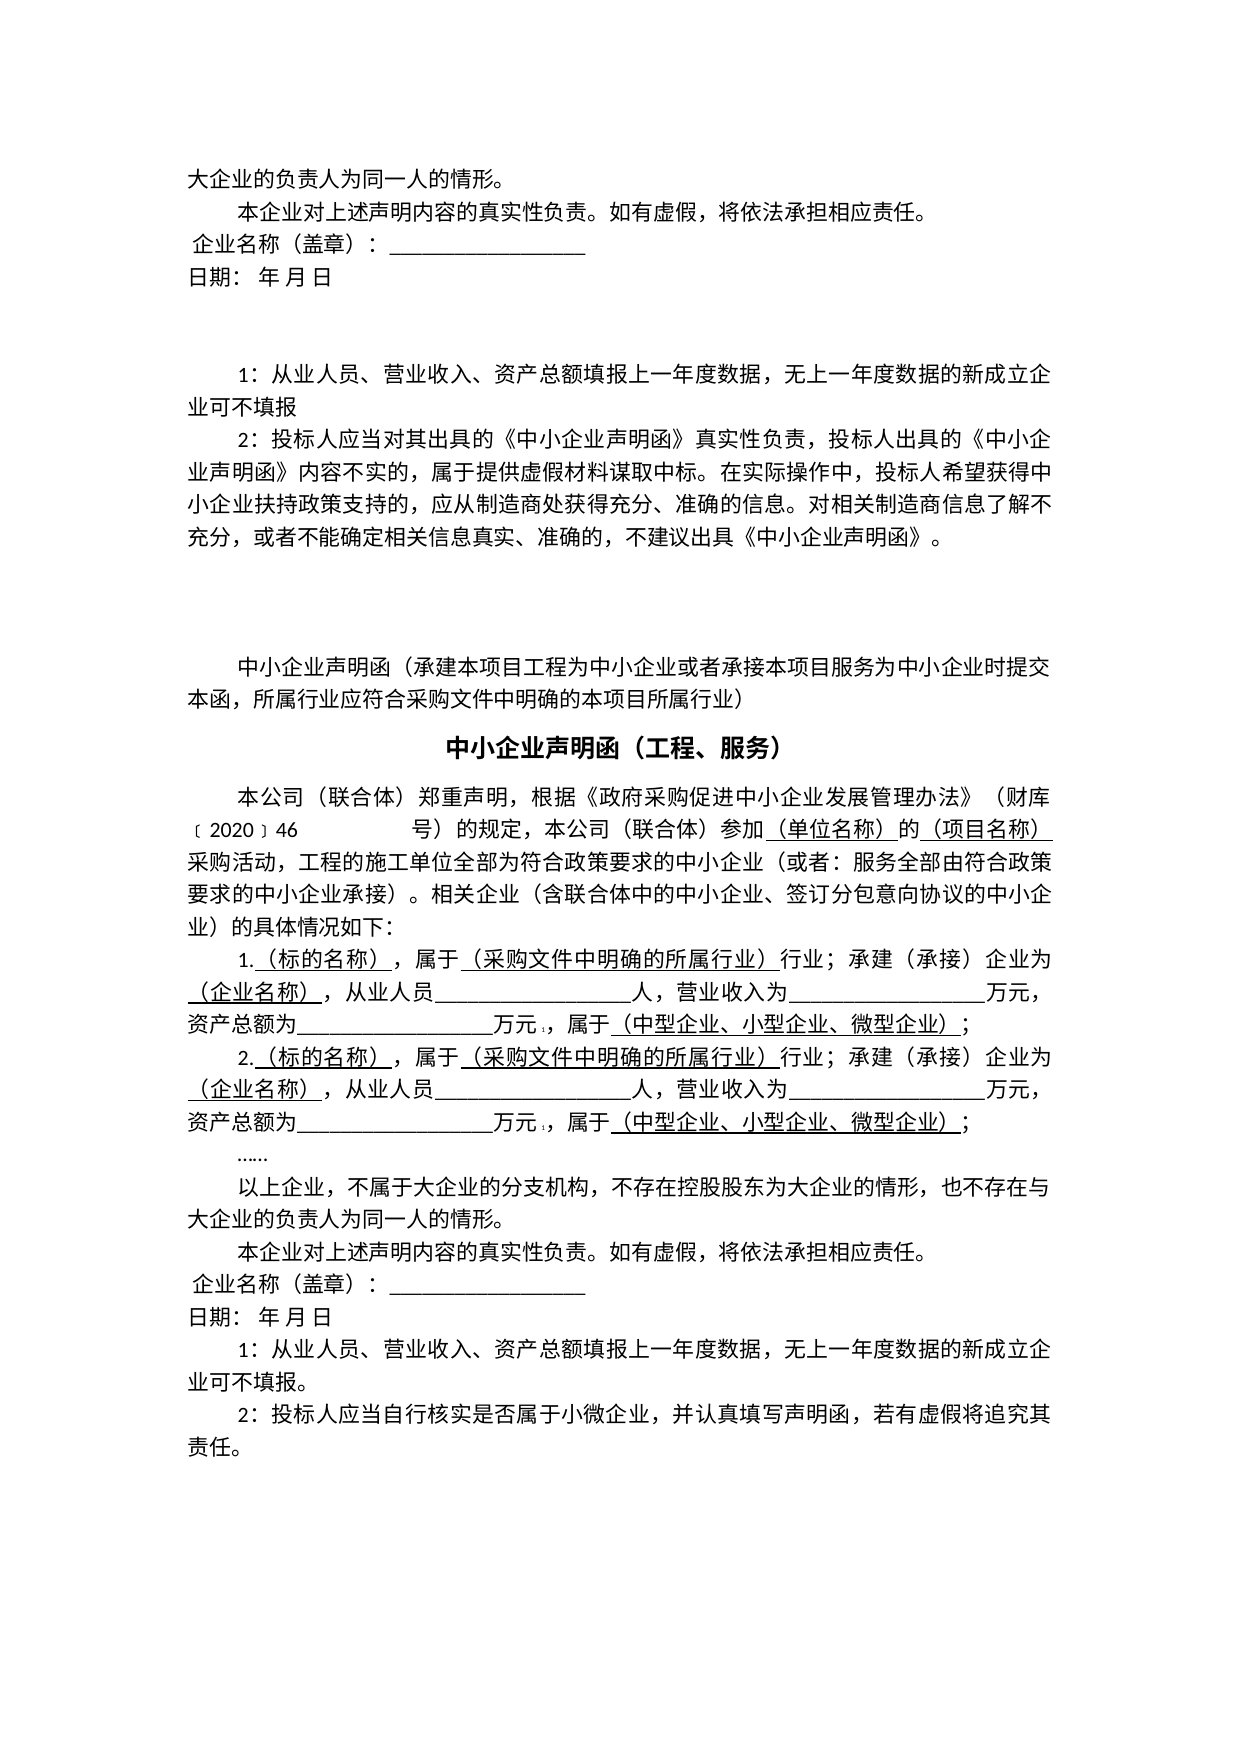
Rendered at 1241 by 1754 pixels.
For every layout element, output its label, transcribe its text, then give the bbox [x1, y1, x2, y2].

text 本企业对上述声明内容的真实性负责。如有虚假，将依法承担相应责任。 [187, 1234, 1053, 1267]
text 企业名称（盖章）：__________________ [187, 227, 1053, 259]
text 2.（标的名称），属于（采购文件中明确的所属行业）行业；承建（承接）企业为（企业名称），从业人员__________________人，营业收入为__________________万元，资产总额为__________________万元1，属于（中型企业、小型企业、微型企业）； [187, 1039, 1053, 1137]
text 本公司（联合体）郑重声明，根据《政府采购促进中小企业发展管理办法》（财库﹝2020﹞46 号）的规定，本公司（联合体）参加（单位名称）的（项目名称）采购活动，工程的施工单位全部为符合政策要求的中小企业（或者：服务全部由符合政策要求的中小企业承接）。相关企业（含联合体中的中小企业、签订分包意向协议的中小企业）的具体情况如下： [187, 779, 1053, 942]
text 本企业对上述声明内容的真实性负责。如有虚假，将依法承担相应责任。 [187, 194, 1053, 227]
text 日期： 年 月 日 [187, 259, 1053, 292]
text 2：投标人应当自行核实是否属于小微企业，并认真填写声明函，若有虚假将追究其责任。 [187, 1397, 1053, 1462]
text 日期： 年 月 日 [187, 1299, 1053, 1332]
text 1：从业人员、营业收入、资产总额填报上一年度数据，无上一年度数据的新成立企业可不填报。 [187, 1332, 1053, 1397]
text 2：投标人应当对其出具的《中小企业声明函》真实性负责，投标人出具的《中小企业声明函》内容不实的，属于提供虚假材料谋取中标。在实际操作中，投标人希望获得中小企业扶持政策支持的，应从制造商处获得充分、准确的信息。对相关制造商信息了解不充分，或者不能确定相关信息真实、准确的，不建议出具《中小企业声明函》。 [187, 422, 1053, 552]
text 1.（标的名称），属于（采购文件中明确的所属行业）行业；承建（承接）企业为（企业名称），从业人员__________________人，营业收入为__________________万元，资产总额为__________________万元1，属于（中型企业、小型企业、微型企业）； [187, 942, 1053, 1039]
text 1：从业人员、营业收入、资产总额填报上一年度数据，无上一年度数据的新成立企业可不填报 [187, 357, 1053, 422]
text 中小企业声明函（承建本项目工程为中小企业或者承接本项目服务为中小企业时提交本函，所属行业应符合采购文件中明确的本项目所属行业） [187, 649, 1053, 714]
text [187, 162, 1053, 194]
text …… [187, 1137, 1053, 1169]
text 以上企业，不属于大企业的分支机构，不存在控股股东为大企业的情形，也不存在与大企业的负责人为同一人的情形。 [187, 1169, 1053, 1234]
text 中小企业声明函（工程、服务） [187, 714, 1053, 779]
text 企业名称（盖章）：__________________ [187, 1267, 1053, 1299]
